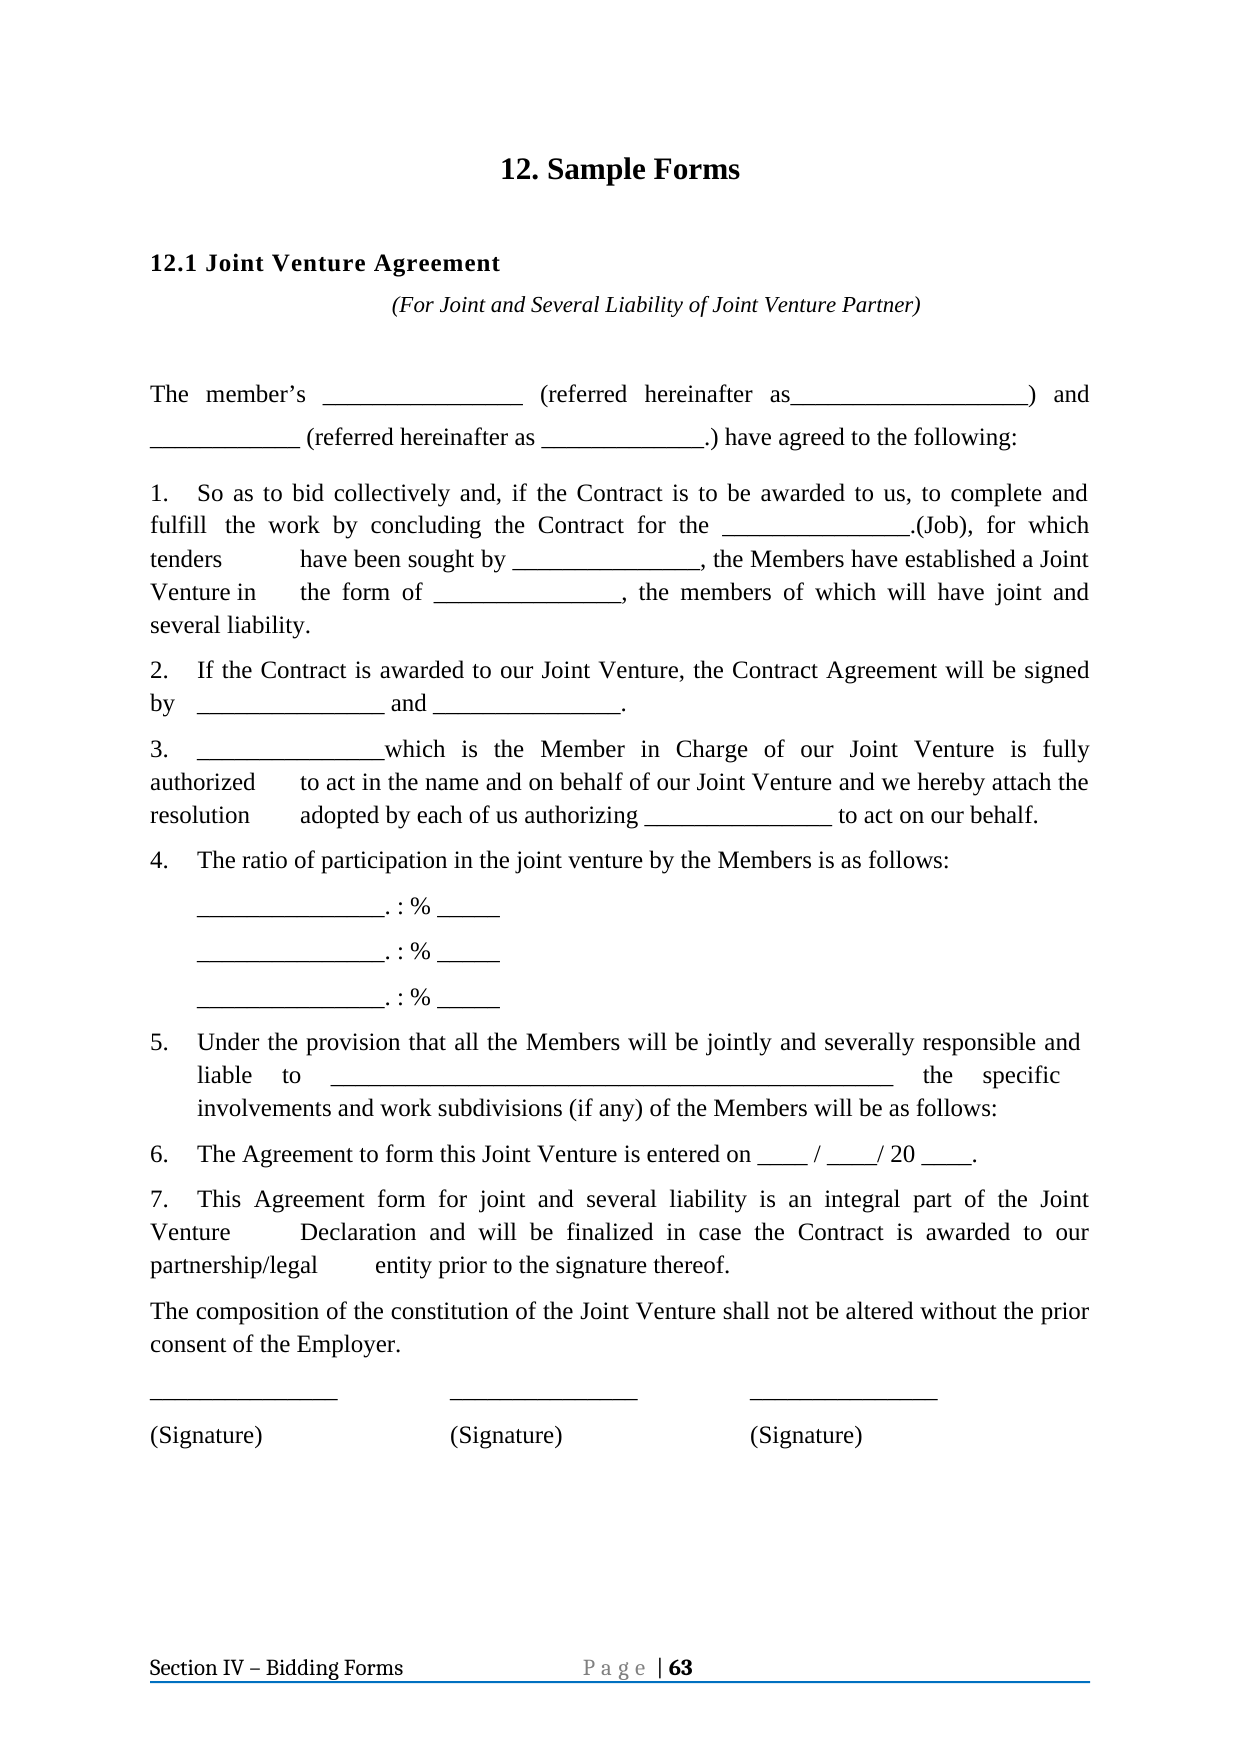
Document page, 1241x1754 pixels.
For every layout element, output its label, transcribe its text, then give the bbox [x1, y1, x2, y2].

text _______________ _______________ _______________ [150, 1374, 1090, 1403]
subtitle Joint Venture Agreement [150, 248, 1090, 277]
text (Signature) (Signature) (Signature) [150, 1420, 1090, 1449]
list _______________. : % _____ [150, 891, 1090, 919]
text (For Joint and Several Liability of Joint Venture Partner) [225, 291, 1090, 317]
list The Agreement to form this Joint Venture is entered on ____ / ____/ 20 ____. [150, 1139, 1090, 1168]
list _______________which is the Member in Charge of our Joint Venture is fully authorized to act in the name and on behalf of our Joint Venture and we hereby attach the resolution adopted by each of us authorizing _______________ to act on our behalf. [150, 734, 1090, 828]
text The member’s ________________ (referred hereinafter as___________________) and ____________ (referred hereinafter as _____________.) have agreed to the following: [150, 379, 1090, 451]
subtitle Sample Forms [150, 150, 1090, 186]
list If the Contract is awarded to our Joint Venture, the Contract Agreement will be signed by _______________ and _______________. [150, 655, 1090, 717]
list _______________. : % _____ [150, 936, 1090, 965]
list This Agreement form for joint and several liability is an integral part of the Joint Venture Declaration and will be finalized in case the Contract is awarded to our partnership/legal entity prior to the signature thereof. [150, 1184, 1090, 1279]
list Under the provision that all the Members will be jointly and severally responsible and liable to _____________________________________________ the specific involvements and work subdivisions (if any) of the Members will be as follows: [150, 1027, 1090, 1122]
list The ratio of participation in the joint venture by the Members is as follows: [150, 845, 1090, 874]
list _______________. : % _____ [150, 982, 1090, 1011]
list So as to bid collectively and, if the Contract is to be awarded to us, to complete and fulfill the work by concluding the Contract for the _______________.(Job), for which tenders have been sought by _______________, the Members have established a Joint Venture in the form of _______________, the members of which will have joint and several liability. [150, 478, 1090, 638]
list The composition of the constitution of the Joint Venture shall not be altered without the prior consent of the Employer. [150, 1296, 1090, 1358]
